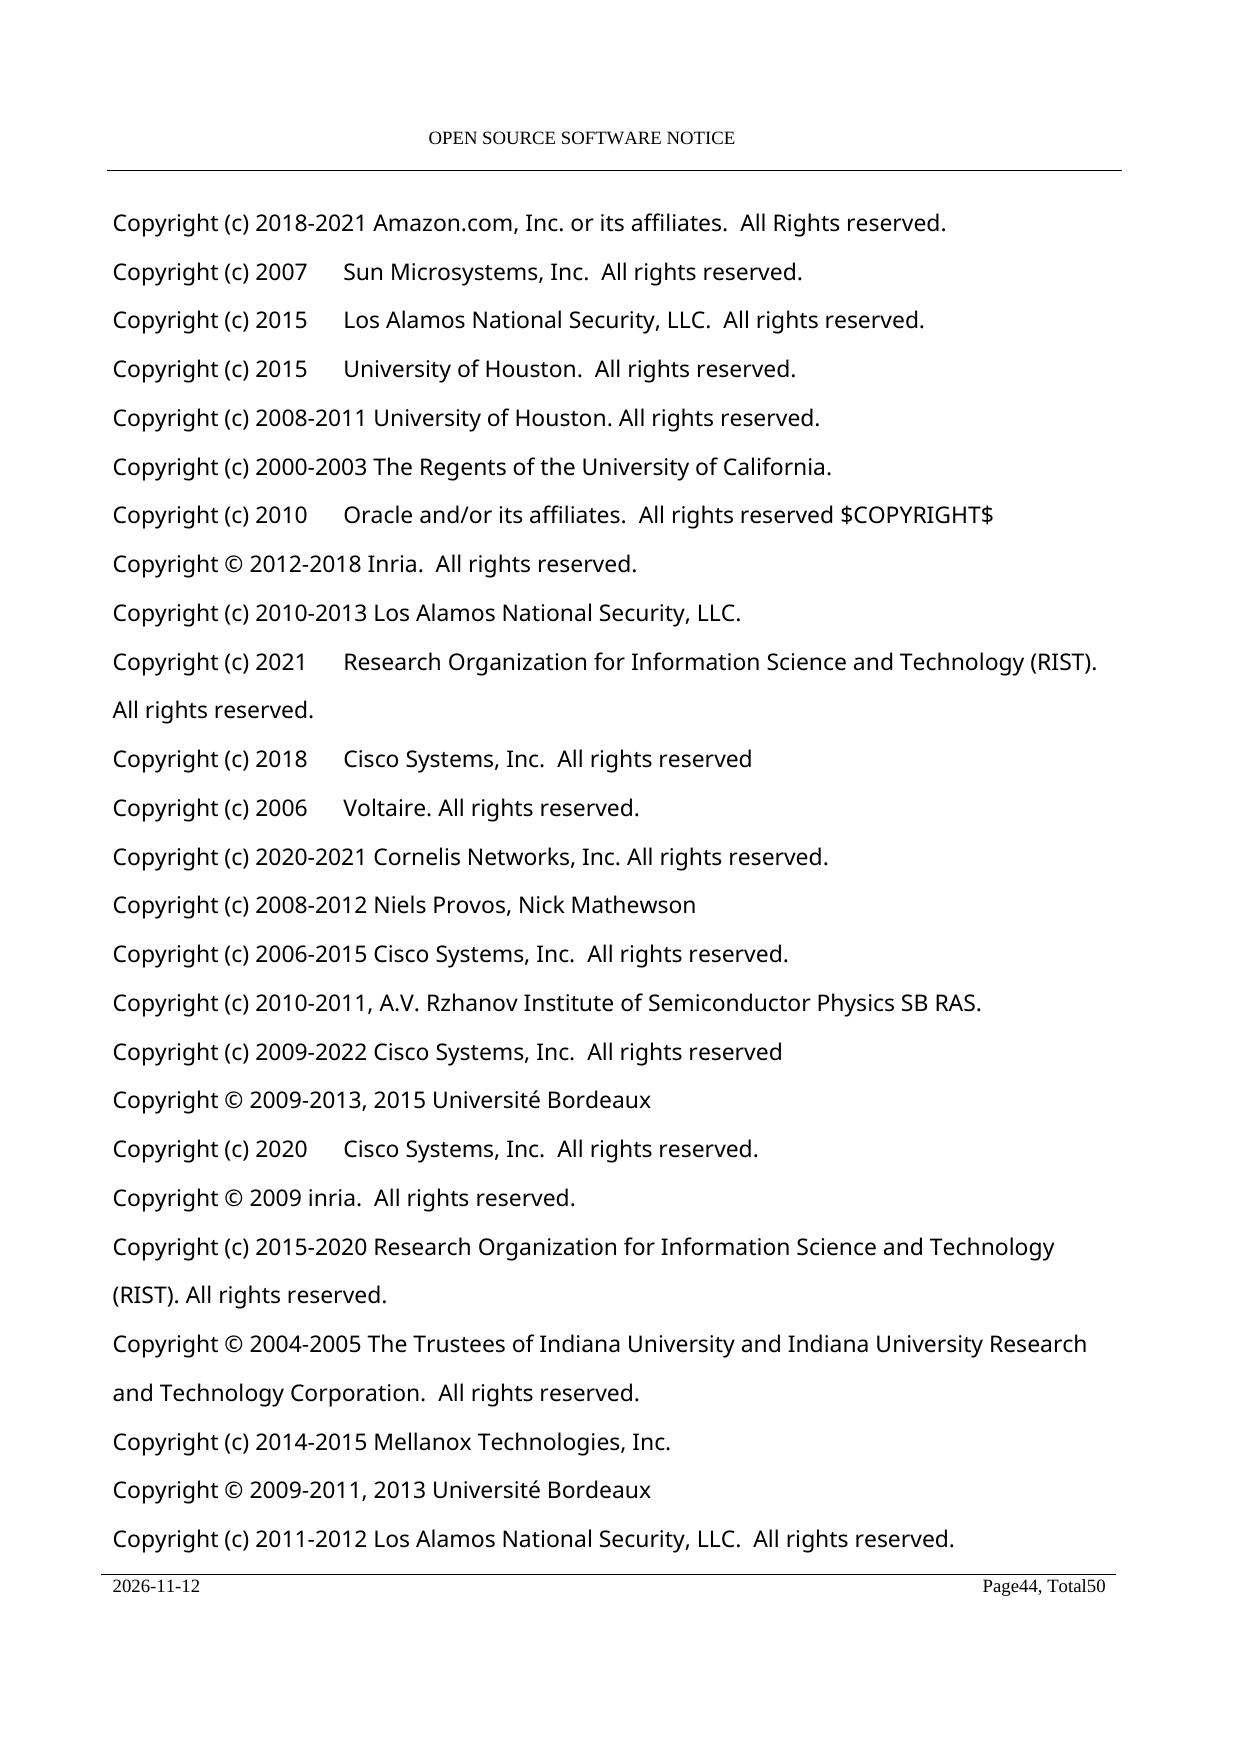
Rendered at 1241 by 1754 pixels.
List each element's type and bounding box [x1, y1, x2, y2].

text [112, 206, 1128, 1555]
